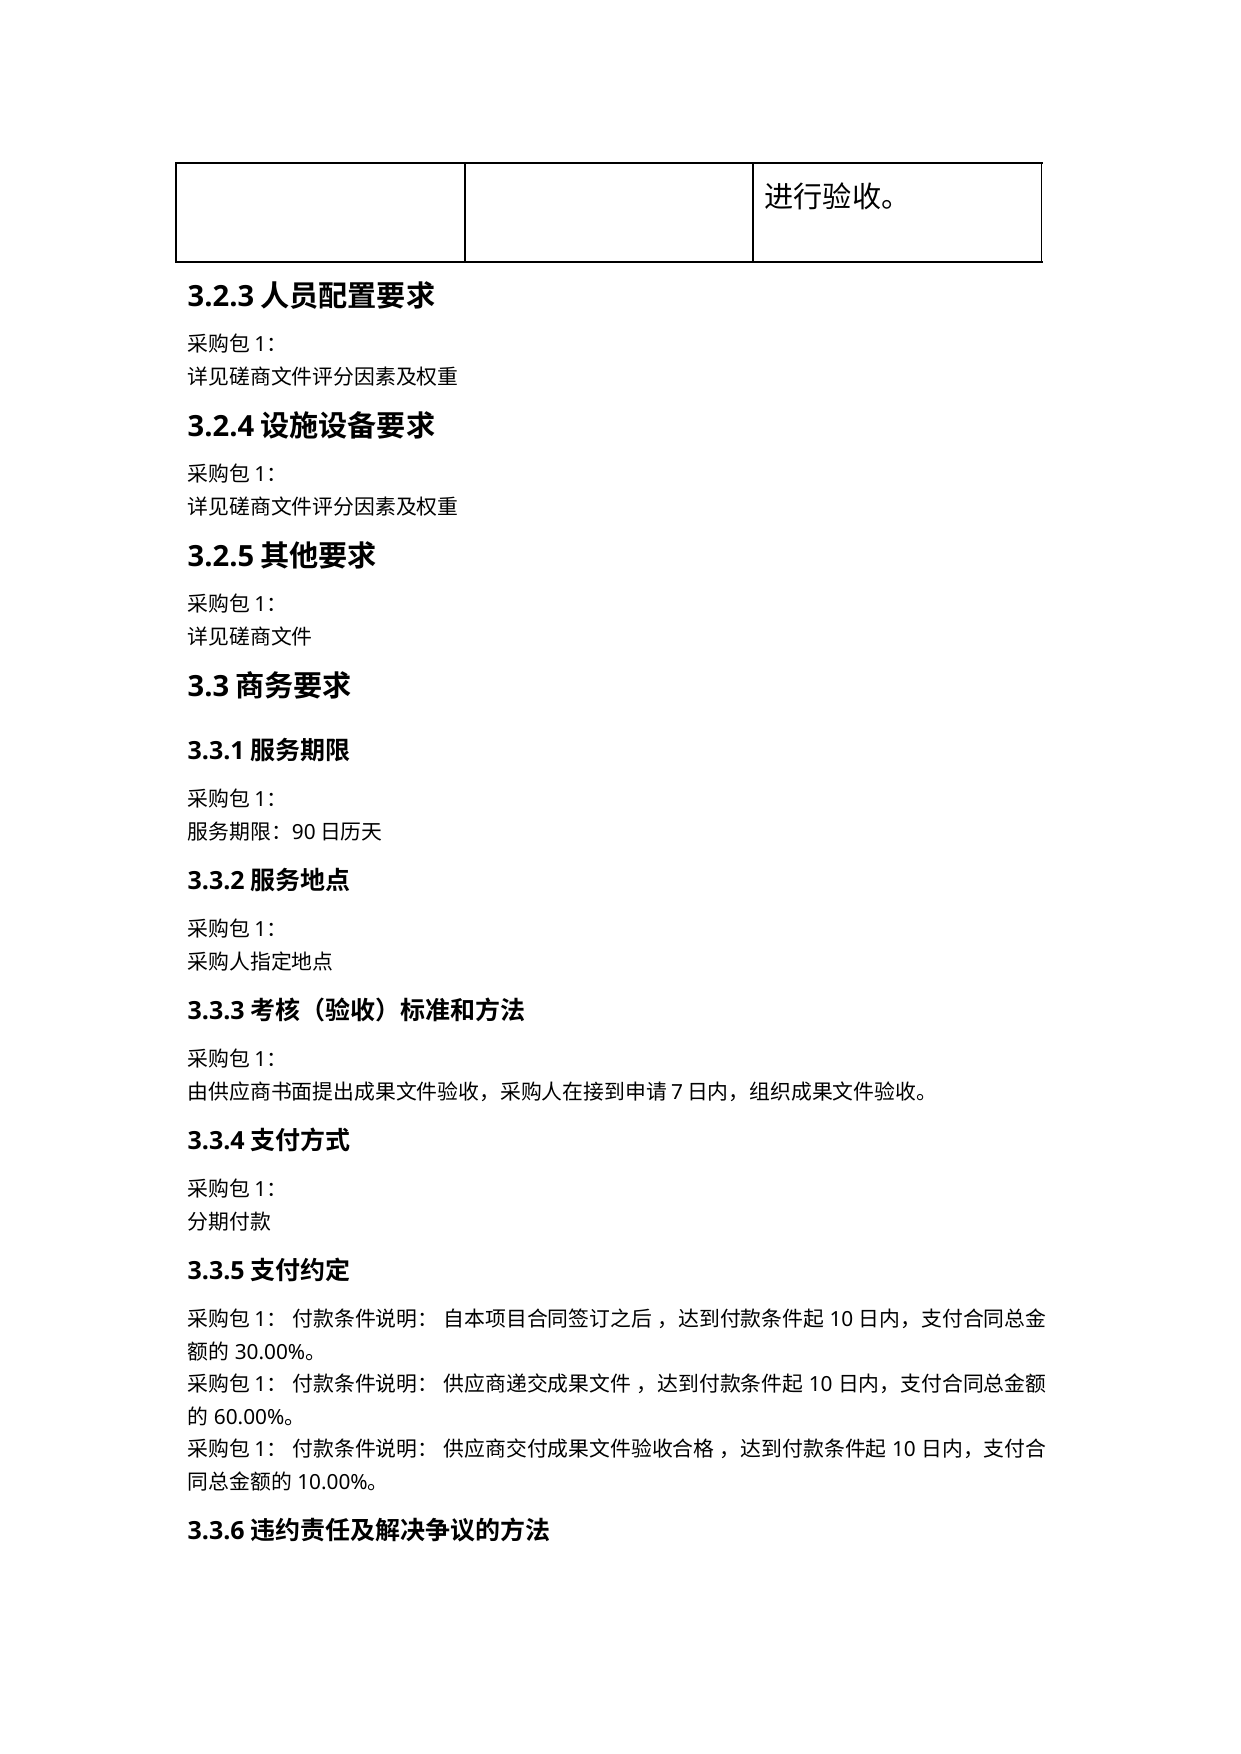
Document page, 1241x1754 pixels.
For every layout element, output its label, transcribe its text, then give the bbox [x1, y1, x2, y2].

text 3.2.5其他要求 [187, 523, 1053, 588]
text 采购包1： 付款条件说明： 供应商递交成果文件 ，达到付款条件起 10 日内，支付合同总金额的 60.00%。 [187, 1368, 1053, 1433]
text 采购包1： [187, 588, 1053, 620]
text 采购包1： [187, 1043, 1053, 1075]
text 3.3.6违约责任及解决争议的方法 [187, 1498, 1053, 1563]
text 3.3.2服务地点 [187, 848, 1053, 913]
table_cell [466, 164, 752, 261]
text 3.3.3考核（验收）标准和方法 [187, 978, 1053, 1043]
text 3.2.3人员配置要求 [187, 263, 1053, 328]
text 详见磋商文件 [187, 620, 1053, 653]
text 由供应商书面提出成果文件验收，采购人在接到申请7日内，组织成果文件验收。 [187, 1075, 1053, 1108]
text 3.3.5支付约定 [187, 1238, 1053, 1303]
text 采购包1： [187, 913, 1053, 945]
text 采购包1： 付款条件说明： 供应商交付成果文件验收合格 ，达到付款条件起 10 日内，支付合同总金额的 10.00%。 [187, 1433, 1053, 1498]
text 采购人指定地点 [187, 945, 1053, 978]
text 详见磋商文件评分因素及权重 [187, 490, 1053, 523]
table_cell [754, 164, 1041, 261]
text 分期付款 [187, 1205, 1053, 1238]
text 采购包1： [187, 458, 1053, 490]
text 采购包1： [187, 783, 1053, 815]
table_cell 1 [177, 164, 464, 261]
text 3.3.4支付方式 [187, 1108, 1053, 1173]
text 采购包1： [187, 1173, 1053, 1205]
text 3.3商务要求 [187, 653, 1053, 718]
text 服务期限：90日历天 [187, 815, 1053, 848]
text 3.2.4设施设备要求 [187, 393, 1053, 458]
text 3.3.1服务期限 [187, 718, 1053, 783]
text 采购包1： 付款条件说明： 自本项目合同签订之后 ，达到付款条件起 10 日内，支付合同总金额的 30.00%。 [187, 1303, 1053, 1368]
text 采购包1： [187, 328, 1053, 360]
text 详见磋商文件评分因素及权重 [187, 360, 1053, 393]
